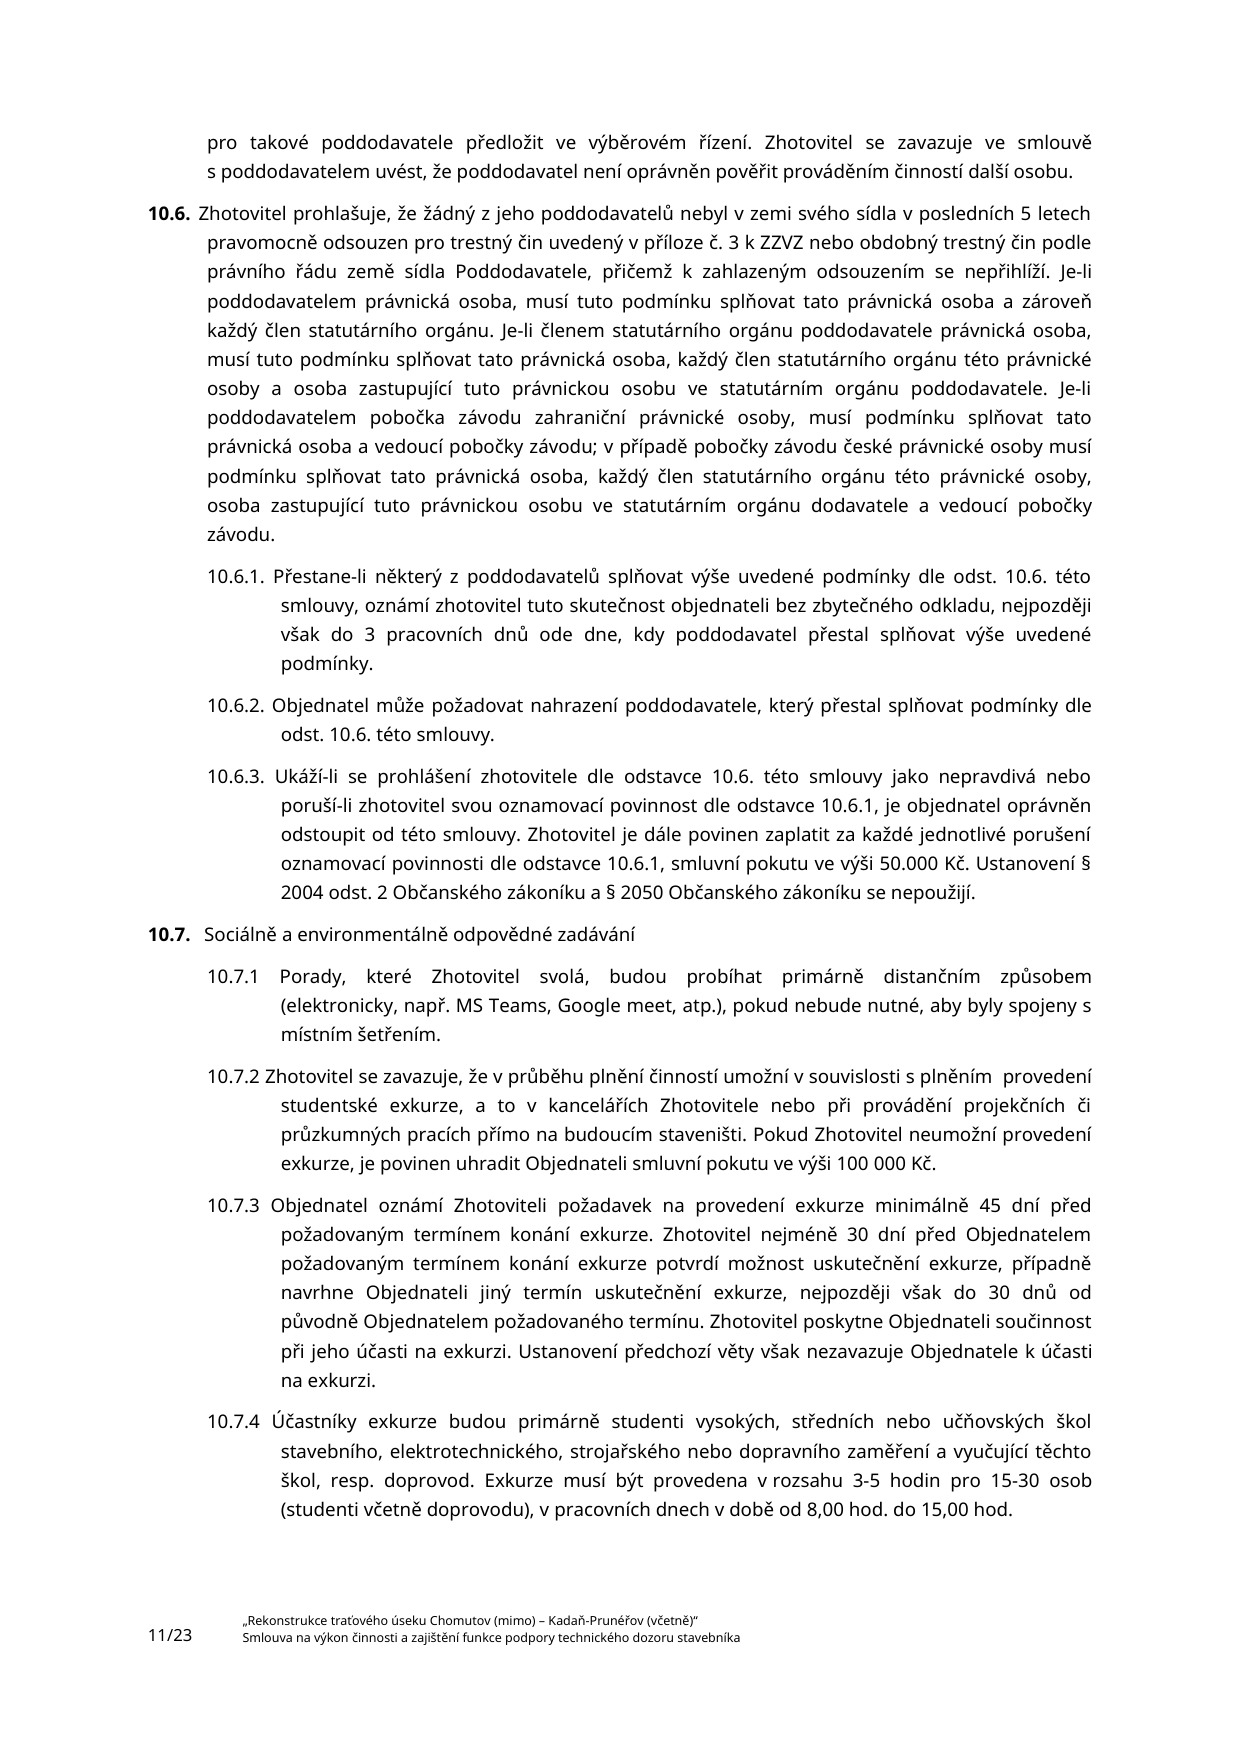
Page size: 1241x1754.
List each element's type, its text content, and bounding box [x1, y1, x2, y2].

text 10.7.2 Zhotovitel se zavazuje, že v průběhu plnění činností umožní v souvislosti s plněním provedení studentské exkurze, a to v kancelářích Zhotovitele nebo při provádění projekčních či průzkumných pracích přímo na budoucím staveništi. Pokud Zhotovitel neumožní provedení exkurze, je povinen uhradit Objednateli smluvní pokutu ve výši 100 000 Kč. [207, 1060, 1092, 1176]
text 10.6. Zhotovitel prohlašuje, že žádný z jeho poddodavatelů nebyl v zemi svého sídla v posledních 5 letech pravomocně odsouzen pro trestný čin uvedený v příloze č. 3 k ZZVZ nebo obdobný trestný čin podle právního řádu země sídla Poddodavatele, přičemž k zahlazeným odsouzením se nepřihlíží. Je-li poddodavatelem právnická osoba, musí tuto podmínku splňovat tato právnická osoba a zároveň každý člen statutárního orgánu. Je-li členem statutárního orgánu poddodavatele právnická osoba, musí tuto podmínku splňovat tato právnická osoba, každý člen statutárního orgánu této právnické osoby a osoba zastupující tuto právnickou osobu ve statutárním orgánu poddodavatele. Je-li poddodavatelem pobočka závodu zahraniční právnické osoby, musí podmínku splňovat tato právnická osoba a vedoucí pobočky závodu; v případě pobočky závodu české právnické osoby musí podmínku splňovat tato právnická osoba, každý člen statutárního orgánu této právnické osoby, osoba zastupující tuto právnickou osobu ve statutárním orgánu dodavatele a vedoucí pobočky závodu. [148, 197, 1092, 547]
text 10.7.1 Porady, které Zhotovitel svolá, budou probíhat primárně distančním způsobem (elektronicky, např. MS Teams, Google meet, atp.), pokud nebude nutné, aby byly spojeny s místním šetřením. [207, 960, 1092, 1047]
text 10.7.4 Účastníky exkurze budou primárně studenti vysokých, středních nebo učňovských škol stavebního, elektrotechnického, strojařského nebo dopravního zaměření a vyučující těchto škol, resp. doprovod. Exkurze musí být provedena v rozsahu 3-5 hodin pro 15-30 osob (studenti včetně doprovodu), v pracovních dnech v době od 8,00 hod. do 15,00 hod. [207, 1406, 1092, 1522]
text 10.6.3. Ukáží-li se prohlášení zhotovitele dle odstavce 10.6. této smlouvy jako nepravdivá nebo poruší-li zhotovitel svou oznamovací povinnost dle odstavce 10.6.1, je objednatel oprávněn odstoupit od této smlouvy. Zhotovitel je dále povinen zaplatit za každé jednotlivé porušení oznamovací povinnosti dle odstavce 10.6.1, smluvní pokutu ve výši 50.000 Kč. Ustanovení § 2004 odst. 2 Občanského zákoníku a § 2050 Občanského zákoníku se nepoužijí. [207, 760, 1092, 906]
text 10.7. Sociálně a environmentálně odpovědné zadávání [148, 918, 1092, 947]
text 10.7.3 Objednatel oznámí Zhotoviteli požadavek na provedení exkurze minimálně 45 dní před požadovaným termínem konání exkurze. Zhotovitel nejméně 30 dní před Objednatelem požadovaným termínem konání exkurze potvrdí možnost uskutečnění exkurze, případně navrhne Objednateli jiný termín uskutečnění exkurze, nejpozději však do 30 dnů od původně Objednatelem požadovaného termínu. Zhotovitel poskytne Objednateli součinnost při jeho účasti na exkurzi. Ustanovení předchozí věty však nezavazuje Objednatele k účasti na exkurzi. [207, 1189, 1092, 1393]
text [148, 126, 1092, 185]
text 10.6.1. Přestane-li některý z poddodavatelů splňovat výše uvedené podmínky dle odst. 10.6. této smlouvy, oznámí zhotovitel tuto skutečnost objednateli bez zbytečného odkladu, nejpozději však do 3 pracovních dnů ode dne, kdy poddodavatel přestal splňovat výše uvedené podmínky. [207, 560, 1092, 676]
text 10.6.2. Objednatel může požadovat nahrazení poddodavatele, který přestal splňovat podmínky dle odst. 10.6. této smlouvy. [207, 689, 1092, 747]
